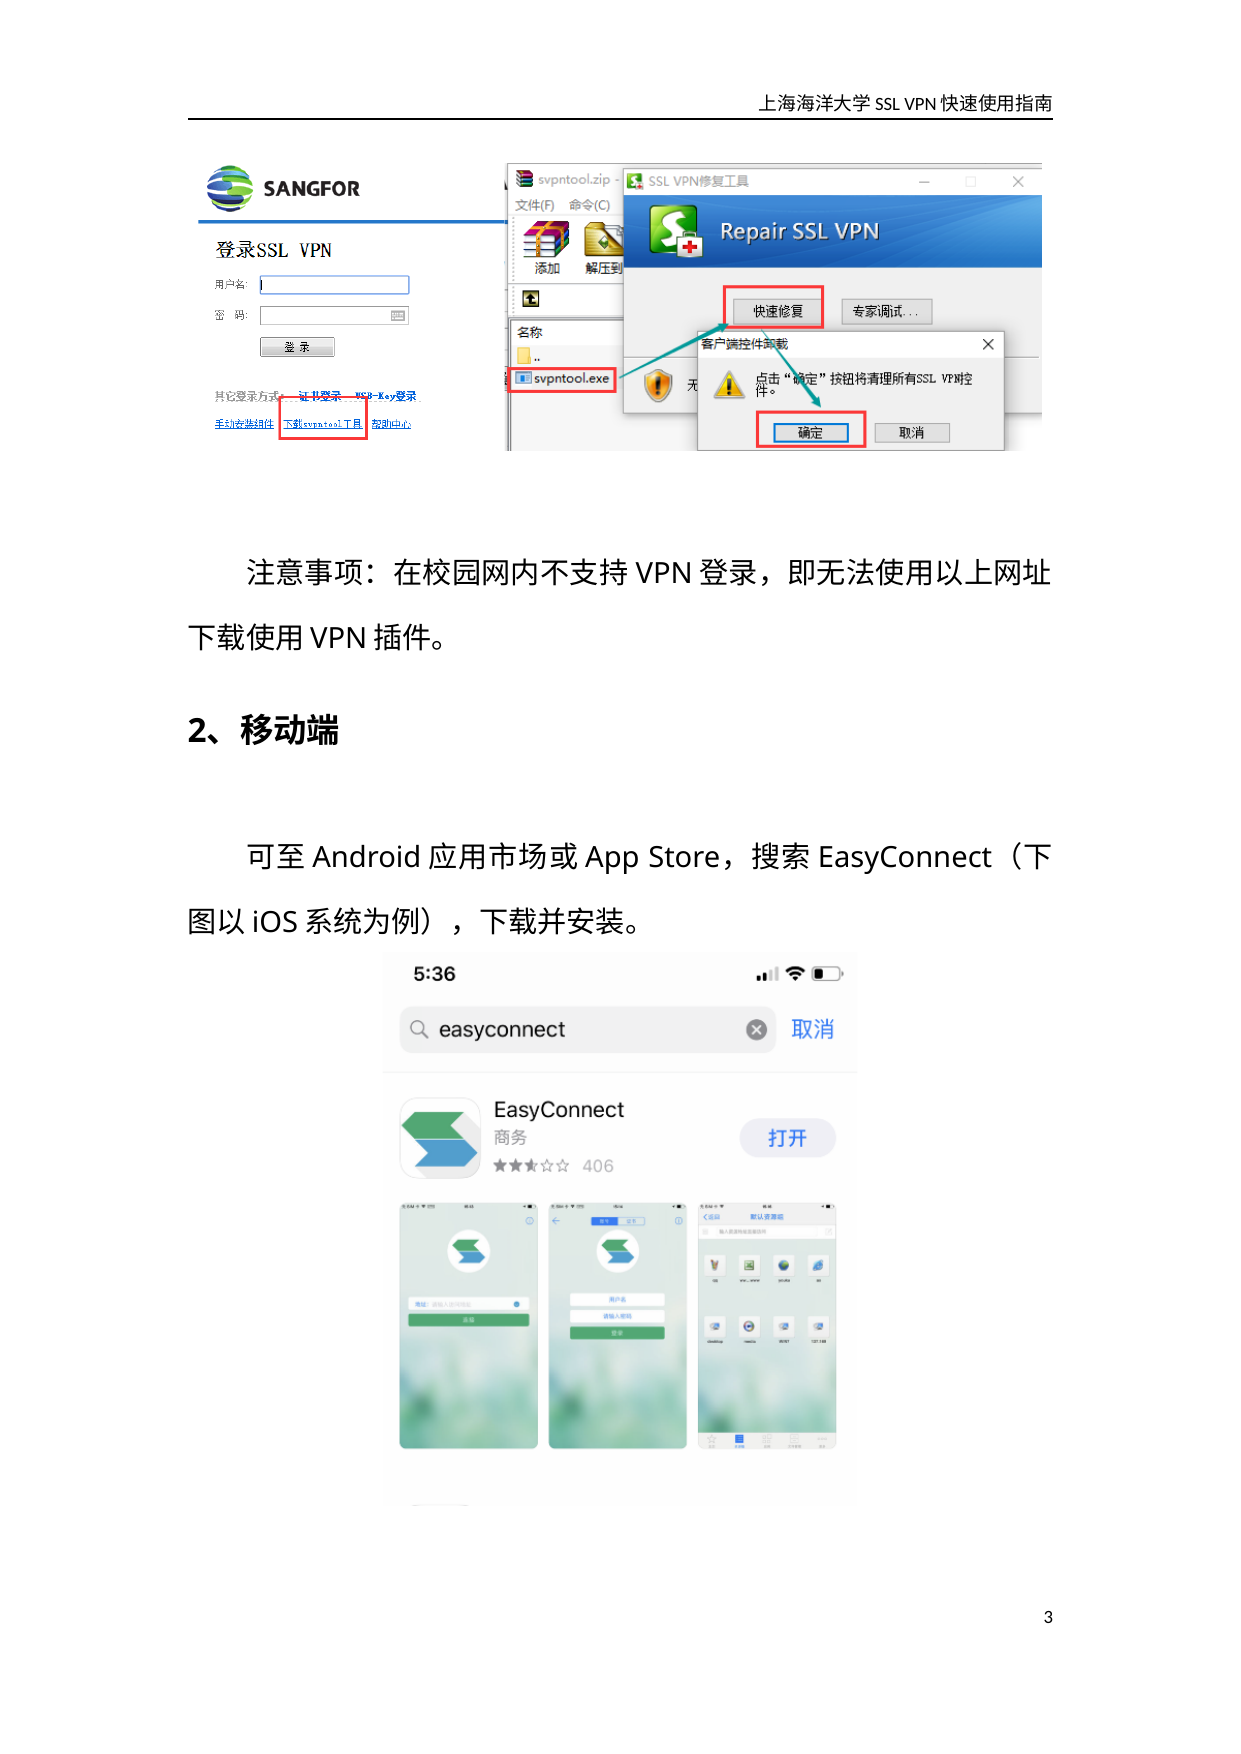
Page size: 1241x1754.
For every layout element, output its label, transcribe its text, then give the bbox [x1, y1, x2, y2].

picture [198, 162, 1042, 451]
text 可至Android应用市场或App Store，搜索EasyConnect（下图以iOS系统为例），下载并安装。 [187, 823, 1053, 953]
subtitle 2、移动端 [187, 695, 1053, 760]
text 注意事项：在校园网内不支持VPN登录，即无法使用以上网址下载使用VPN插件。 [187, 538, 1053, 668]
picture [382, 952, 858, 1506]
